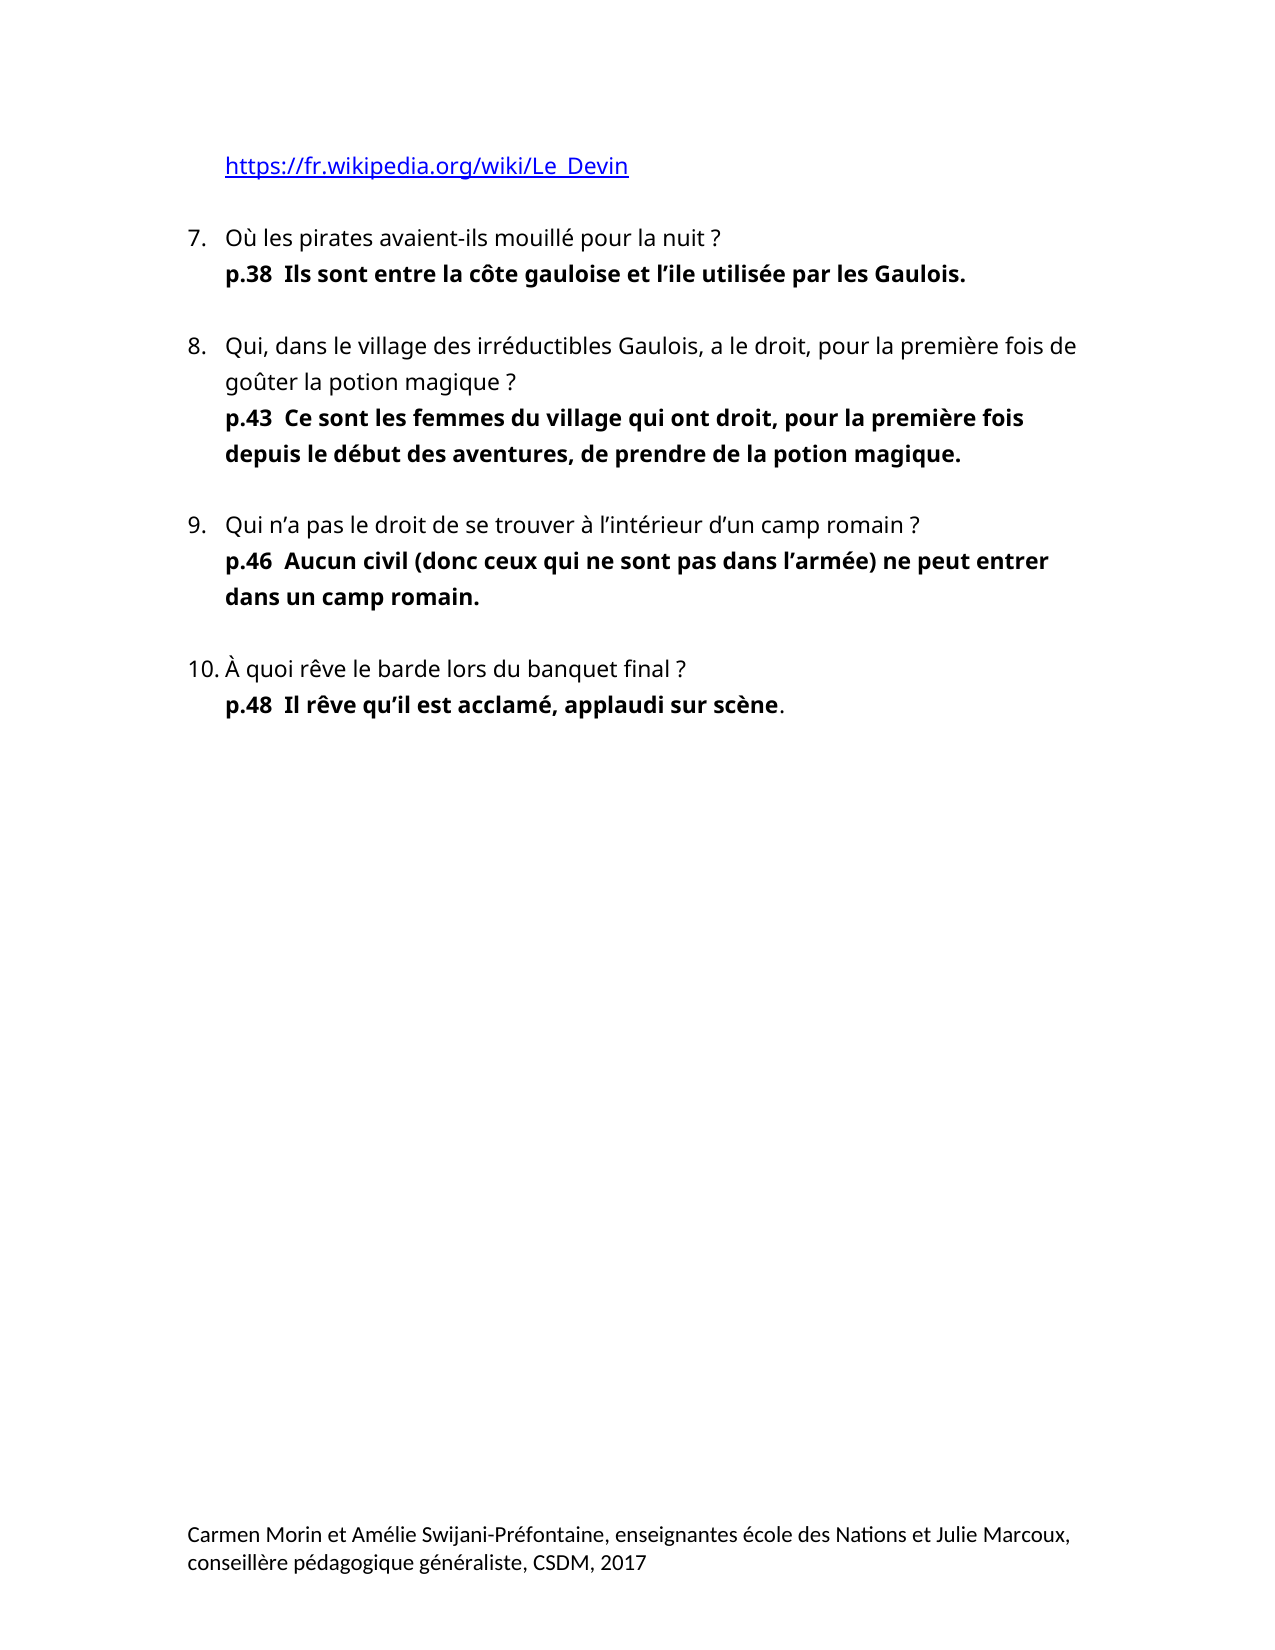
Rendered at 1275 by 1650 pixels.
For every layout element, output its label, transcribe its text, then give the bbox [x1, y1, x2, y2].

list p.46 Aucun civil (donc ceux qui ne sont pas dans l’armée) ne peut entrer dans un camp romain. [225, 545, 1087, 612]
list p.43 Ce sont les femmes du village qui ont droit, pour la première fois depuis le début des aventures, de prendre de la potion magique. [225, 402, 1087, 469]
list À quoi rêve le barde lors du banquet final ? [187, 653, 1087, 684]
list https://fr.wikipedia.org/wiki/Le_Devin [225, 150, 1087, 181]
list p.38 Ils sont entre la côte gauloise et l’ile utilisée par les Gaulois. [225, 258, 1087, 289]
list Qui n’a pas le droit de se trouver à l’intérieur d’un camp romain ? [187, 509, 1087, 541]
list p.48 Il rêve qu’il est acclamé, applaudi sur scène. [225, 689, 1087, 720]
list Qui, dans le village des irréductibles Gaulois, a le droit, pour la première fois de goûter la potion magique ? [187, 330, 1087, 397]
list Où les pirates avaient-ils mouillé pour la nuit ? [187, 222, 1087, 253]
